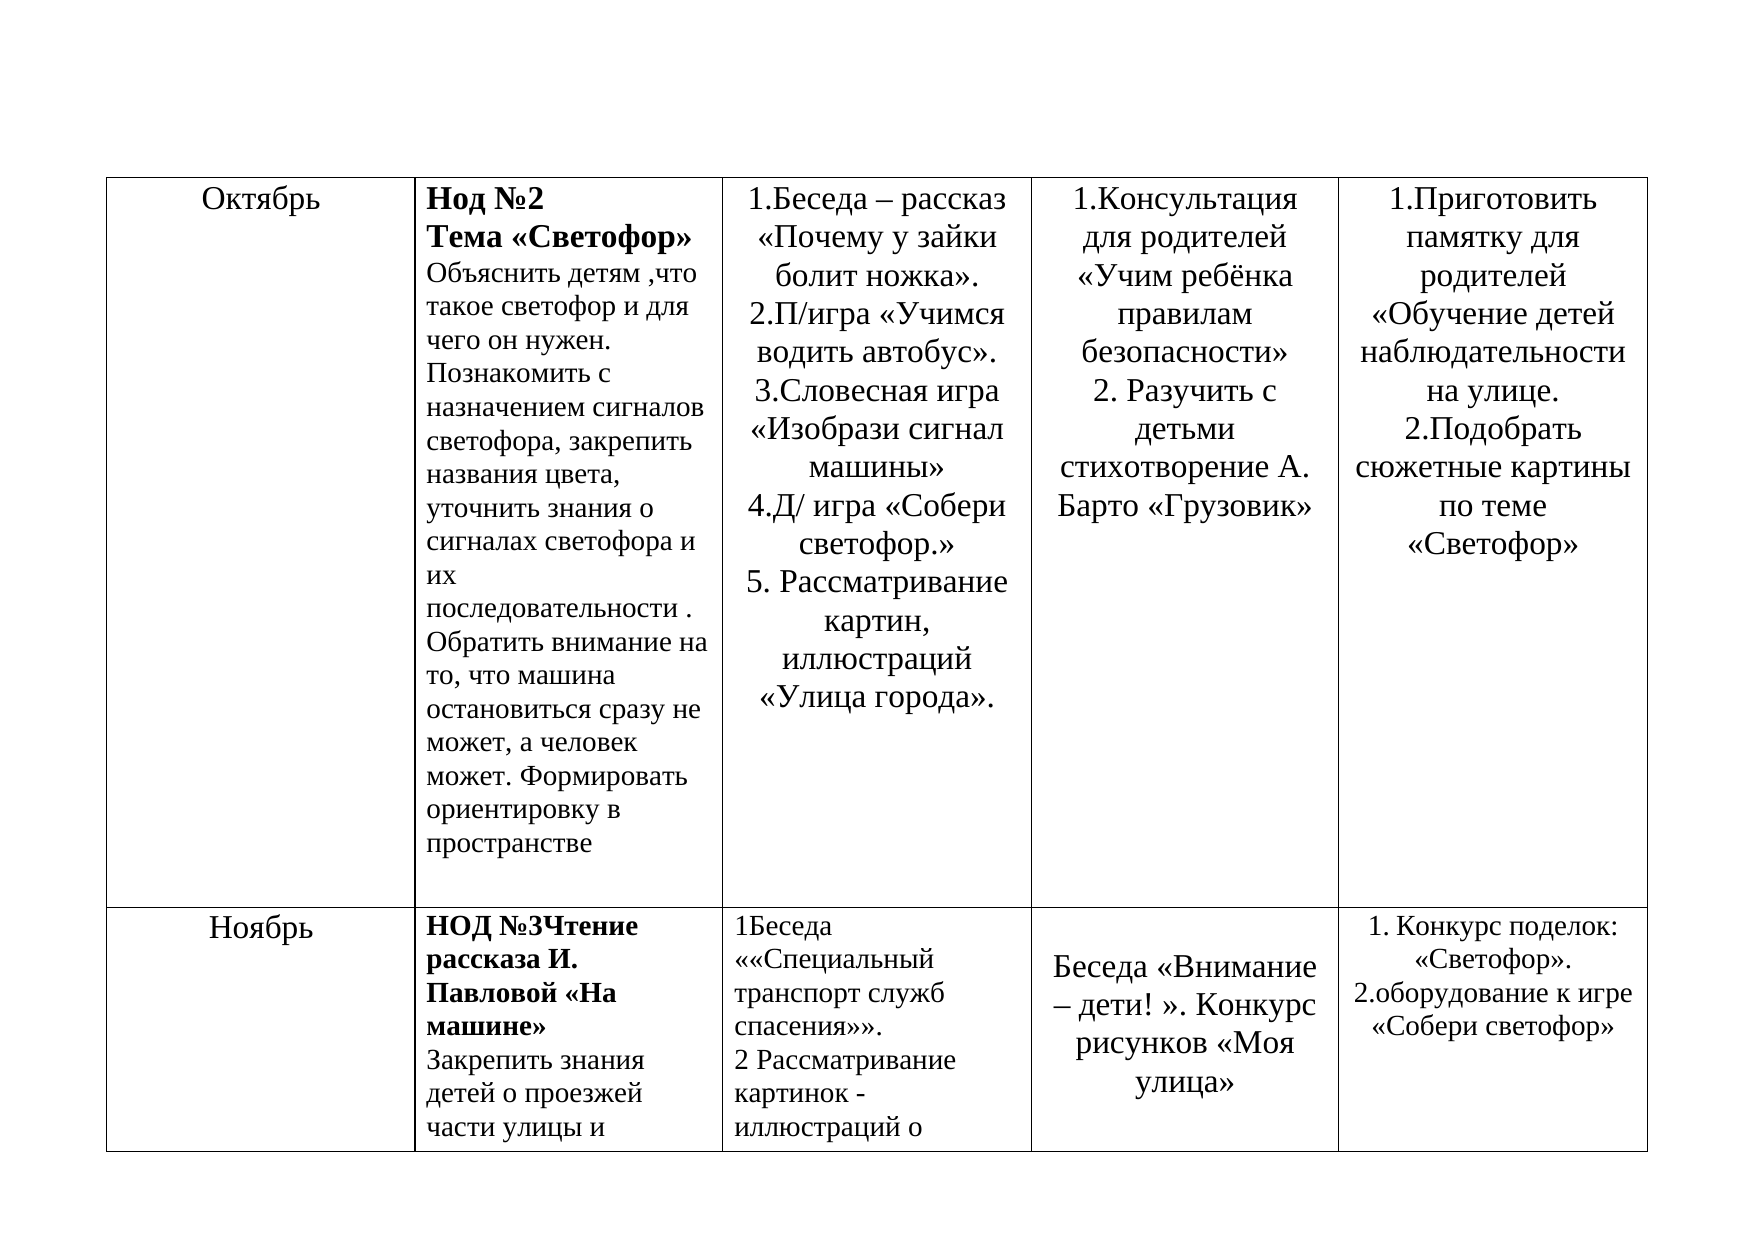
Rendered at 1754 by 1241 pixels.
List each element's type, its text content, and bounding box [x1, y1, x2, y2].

table_cell Октябрь [107, 178, 414, 907]
table_cell 1.Беседа – рассказ «Почему у зайки болит ножка». 2.П/игра «Учимся водить автобус». 3.Словесная игра «Изобрази сигнал машины» 4.Д/ игра «Собери светофор.» 5. Рассматривание картин, иллюстраций «Улица города». [723, 178, 1031, 907]
table_cell 1.Консультация для родителей «Учим ребёнка правилам безопасности» 2. Разучить с детьми стихотворение А. Барто «Грузовик» [1032, 178, 1338, 907]
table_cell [723, 908, 1031, 1151]
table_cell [1032, 908, 1338, 1151]
table_cell Нод №2 Тема «Светофор» Объяснить детям ,что такое светофор и для чего он нужен. Познакомить с назначением сигналов светофора, закрепить названия цвета, уточнить знания о сигналах светофора и их последовательности .Обратить внимание на то, что машина остановиться сразу не может, а человек может. Формировать ориентировку в пространстве [416, 178, 722, 907]
table_cell Ноябрь [107, 908, 414, 1151]
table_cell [416, 908, 722, 1151]
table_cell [1339, 908, 1647, 1151]
table_cell 1.Приготовить памятку для родителей «Обучение детей наблюдательности на улице. 2.Подобрать сюжетные картины по теме «Светофор» [1339, 178, 1647, 907]
